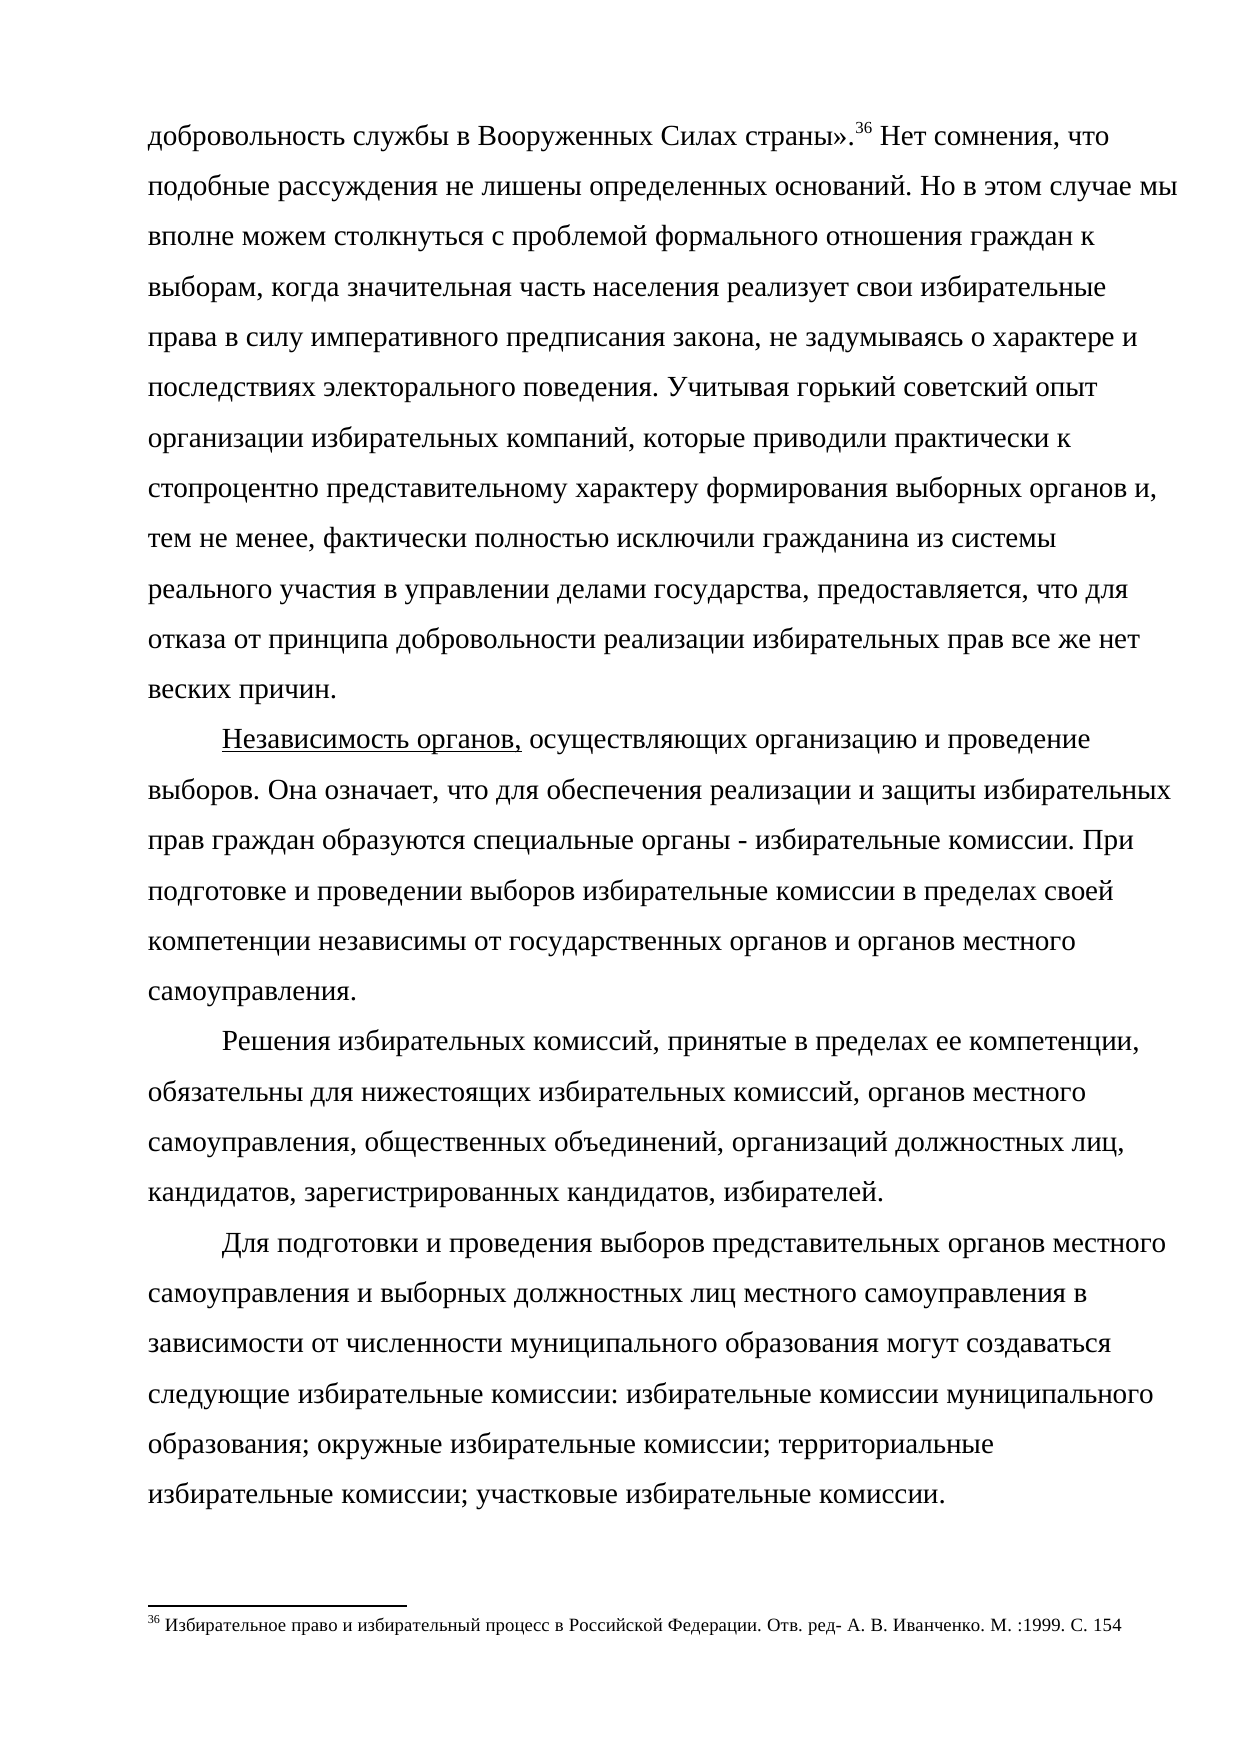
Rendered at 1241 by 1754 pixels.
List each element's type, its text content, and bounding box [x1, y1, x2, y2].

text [148, 118, 1181, 705]
text Для подготовки и проведения выборов представительных органов местного самоуправления и выборных должностных лиц местного самоуправления в зависимости от численности муниципального образования могут создаваться следующие избирательные комиссии: избирательные комиссии муниципального образования; окружные избирательные комиссии; территориальные избирательные комиссии; участковые избирательные комиссии. [148, 1225, 1181, 1510]
text Независимость органов, осуществляющих организацию и проведение выборов. Она означает, что для обеспечения реализации и защиты избирательных прав граждан образуются специальные органы - избирательные комиссии. При подготовке и проведении выборов избирательные комиссии в пределах своей компетенции независимы от государственных органов и органов местного самоуправления. [148, 722, 1181, 1007]
text Решения избирательных комиссий, принятые в пределах ее компетенции, обязательны для нижестоящих избирательных комиссий, органов местного самоуправления, общественных объединений, организаций должностных лиц, кандидатов, зарегистрированных кандидатов, избирателей. [148, 1024, 1181, 1208]
